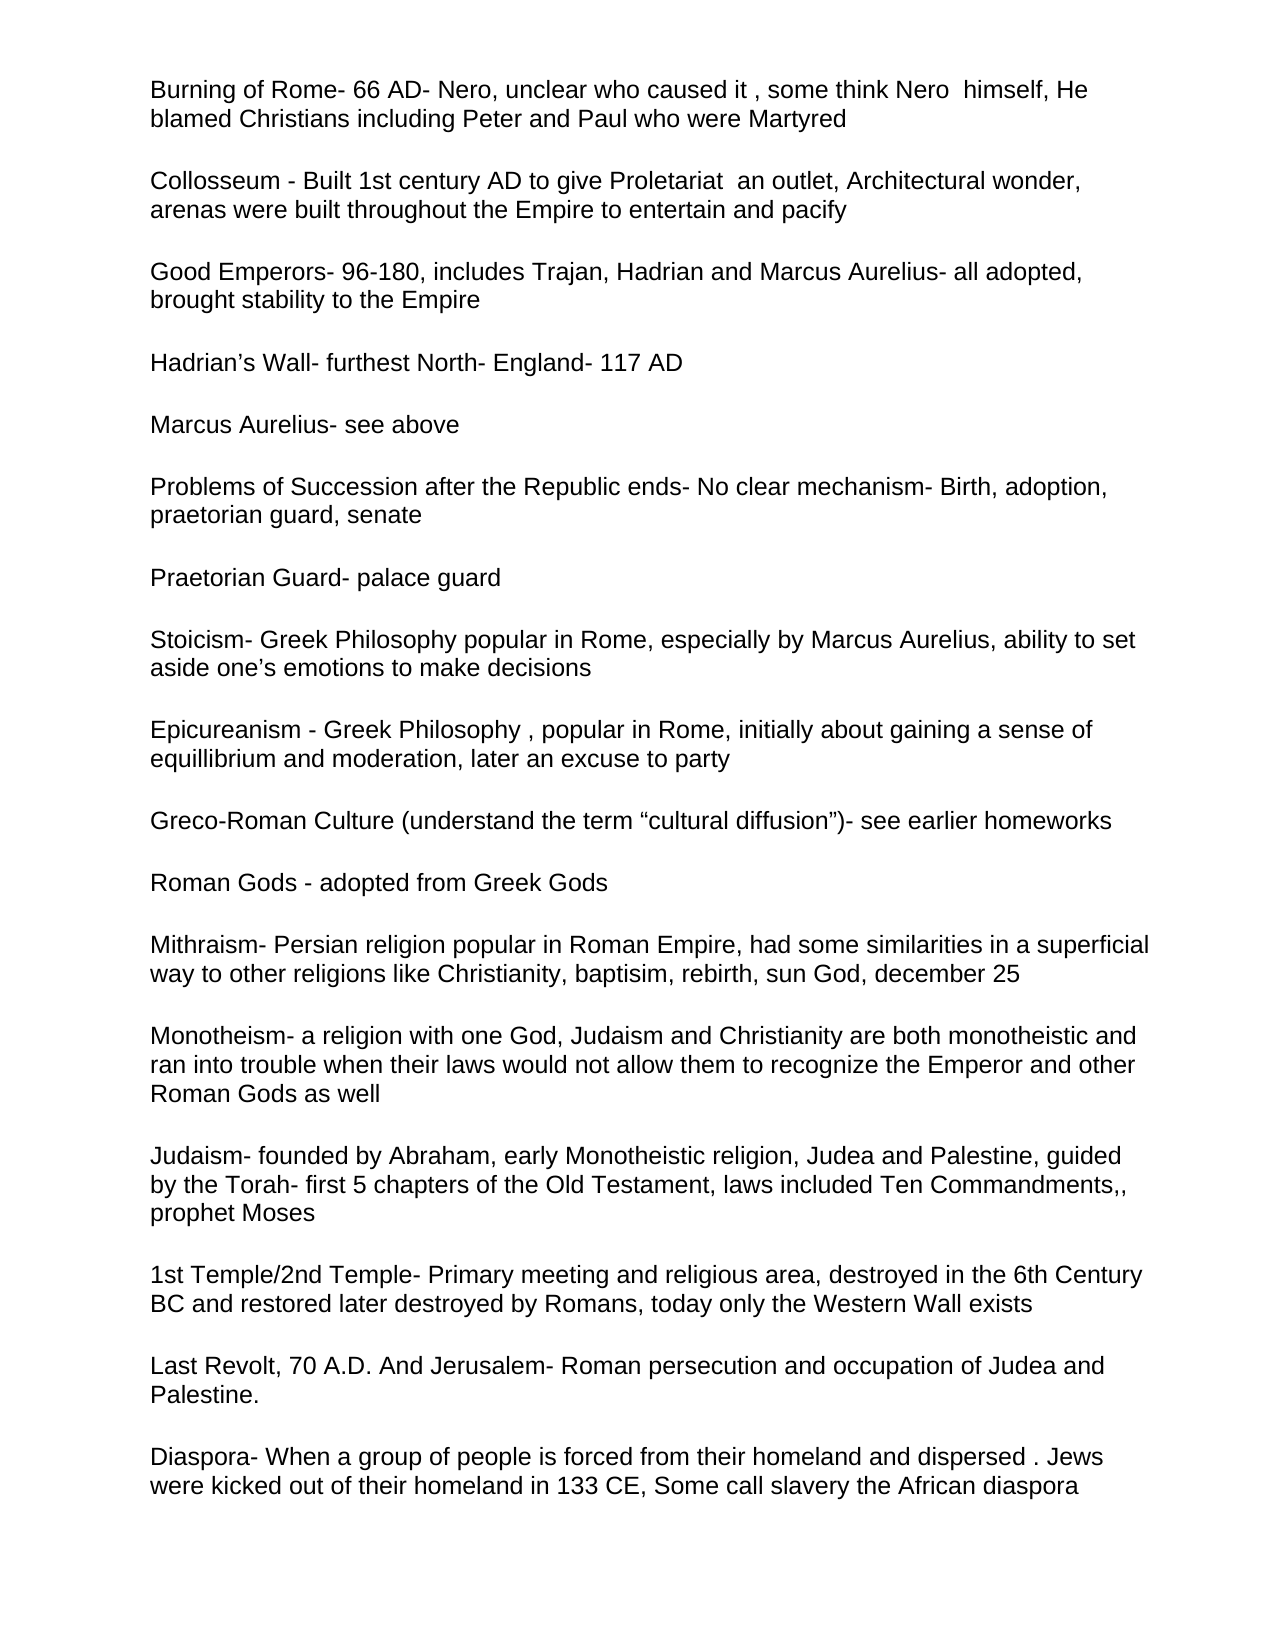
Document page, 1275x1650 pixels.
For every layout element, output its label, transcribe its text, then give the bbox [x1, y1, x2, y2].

text Last Revolt, 70 A.D. And Jerusalem- Roman persecution and occupation of Judea and Palestine. [150, 1351, 1155, 1409]
text Praetorian Guard- palace guard [150, 562, 1155, 591]
text Stoicism- Greek Philosophy popular in Rome, especially by Marcus Aurelius, ability to set aside one’s emotions to make decisions [150, 624, 1155, 682]
text Burning of Rome- 66 AD- Nero, unclear who caused it , some think Nero himself, He blamed Christians including Peter and Paul who were Martyred [150, 75, 1155, 132]
text Epicureanism - Greek Philosophy , popular in Rome, initially about gaining a sense of equillibrium and moderation, later an excuse to party [150, 715, 1155, 773]
text Diaspora- When a group of people is forced from their homeland and dispersed . Jews were kicked out of their homeland in 133 CE, Some call slavery the African diaspora [150, 1442, 1155, 1499]
text Judaism- founded by Abraham, early Monotheistic religion, Judea and Palestine, guided by the Torah- first 5 chapters of the Old Testament, laws included Ten Commandments,, prophet Moses [150, 1141, 1155, 1227]
text Mithraism- Persian religion popular in Roman Empire, had some similarities in a superficial way to other religions like Christianity, baptisim, rebirth, sun God, december 25 [150, 930, 1155, 988]
text Monotheism- a religion with one God, Judaism and Christianity are both monotheistic and ran into trouble when their laws would not allow them to recognize the Emperor and other Roman Gods as well [150, 1021, 1155, 1107]
text Problems of Succession after the Republic ends- No clear mechanism- Birth, adoption, praetorian guard, senate [150, 472, 1155, 529]
text Marcus Aurelius- see above [150, 409, 1155, 438]
text Roman Gods - adopted from Greek Gods [150, 868, 1155, 897]
text 1st Temple/2nd Temple- Primary meeting and religious area, destroyed in the 6th Century BC and restored later destroyed by Romans, today only the Western Wall exists [150, 1260, 1155, 1318]
text Good Emperors- 96-180, includes Trajan, Hadrian and Marcus Aurelius- all adopted, brought stability to the Empire [150, 257, 1155, 314]
text Collosseum - Built 1st century AD to give Proletariat an outlet, Architectural wonder, arenas were built throughout the Empire to entertain and pacify [150, 166, 1155, 223]
text Hadrian’s Wall- furthest North- England- 117 AD [150, 347, 1155, 376]
text Greco-Roman Culture (understand the term “cultural diffusion”)- see earlier homeworks [150, 806, 1155, 835]
